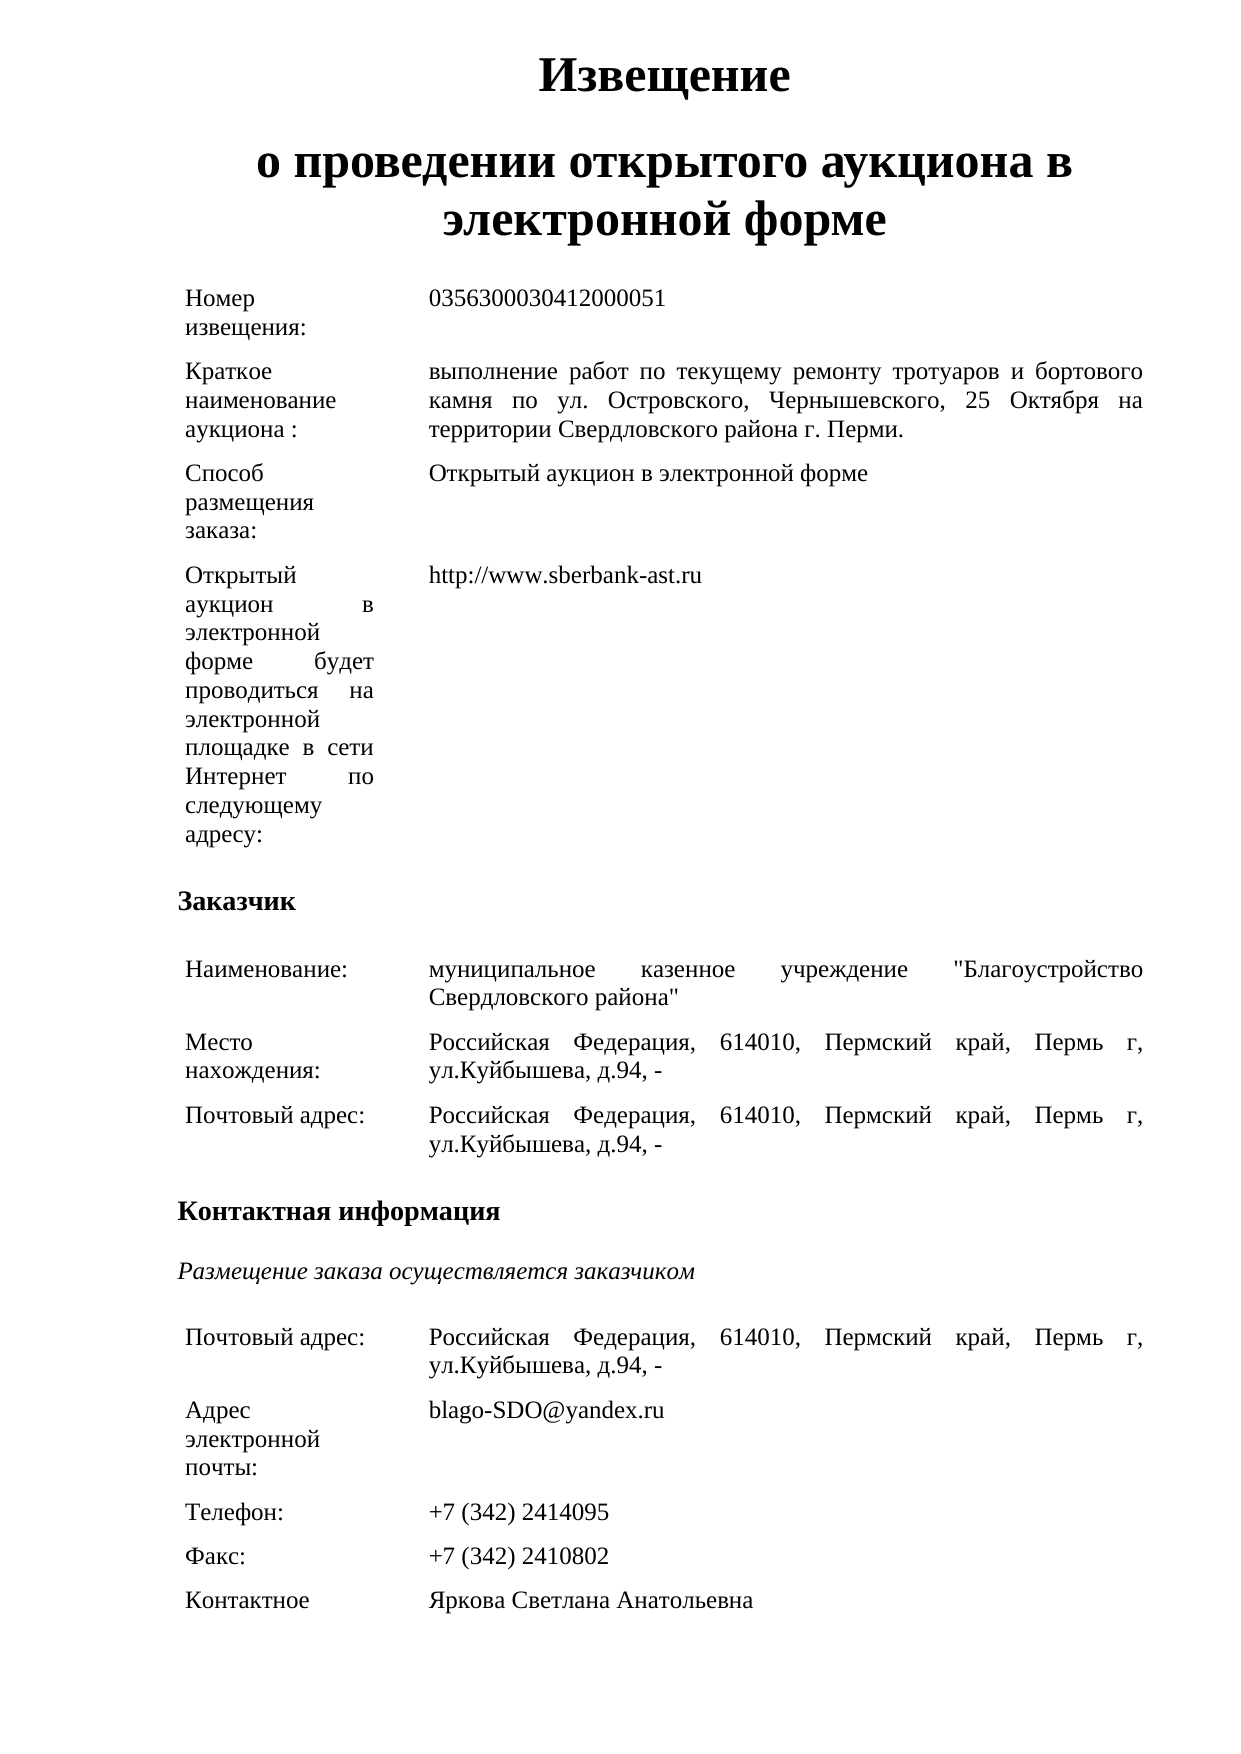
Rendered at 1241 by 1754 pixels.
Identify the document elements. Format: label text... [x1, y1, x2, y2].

table_header муниципальное казенное учреждение "Благоустройство Свердловского района" [421, 946, 1152, 1019]
table_header Почтовый адрес: [177, 1314, 421, 1387]
table_cell Российская Федерация, 614010, Пермский край, Пермь г, ул.Куйбышева, д.94, - [421, 1092, 1152, 1165]
text Извещение [177, 44, 1152, 102]
table_cell выполнение работ по текущему ремонту тротуаров и бортового камня по ул. Островского, Чернышевского, 25 Октября на территории Свердловского района г. Перми. [421, 348, 1152, 450]
table_header Наименование: [177, 946, 421, 1019]
table_cell +7 (342) 2414095 [421, 1489, 1152, 1533]
table_cell Открытый аукцион в электронной форме будет проводиться на электронной площадке в сети Интернет по следующему адресу: [177, 552, 421, 855]
table_cell Адрес электронной почты: [177, 1387, 421, 1489]
table_cell Факс: [177, 1533, 421, 1578]
table_cell Способ размещения заказа: [177, 450, 421, 552]
table_cell Почтовый адрес: [177, 1092, 421, 1165]
table_cell blago-SDO@yandex.ru [421, 1387, 1152, 1489]
table_header Номер извещения: [177, 275, 421, 348]
table_header 0356300030412000051 [421, 275, 1152, 348]
table_header Российская Федерация, 614010, Пермский край, Пермь г, ул.Куйбышева, д.94, - [421, 1314, 1152, 1387]
text о проведении открытого аукциона в электронной форме [177, 131, 1152, 246]
text Размещение заказа осуществляется заказчиком [177, 1256, 1152, 1285]
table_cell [421, 1578, 1152, 1622]
table_cell Телефон: [177, 1489, 421, 1533]
table_cell Место нахождения: [177, 1019, 421, 1092]
table_cell +7 (342) 2410802 [421, 1533, 1152, 1578]
text Заказчик [177, 884, 1152, 917]
table_cell Российская Федерация, 614010, Пермский край, Пермь г, ул.Куйбышева, д.94, - [421, 1019, 1152, 1092]
table_cell Открытый аукцион в электронной форме [421, 450, 1152, 552]
text Контактная информация [177, 1194, 1152, 1227]
table_cell http://www.sberbank-ast.ru [421, 552, 1152, 855]
table_cell Контактное лицо: [177, 1578, 421, 1622]
table_cell Краткое наименование аукциона : [177, 348, 421, 450]
